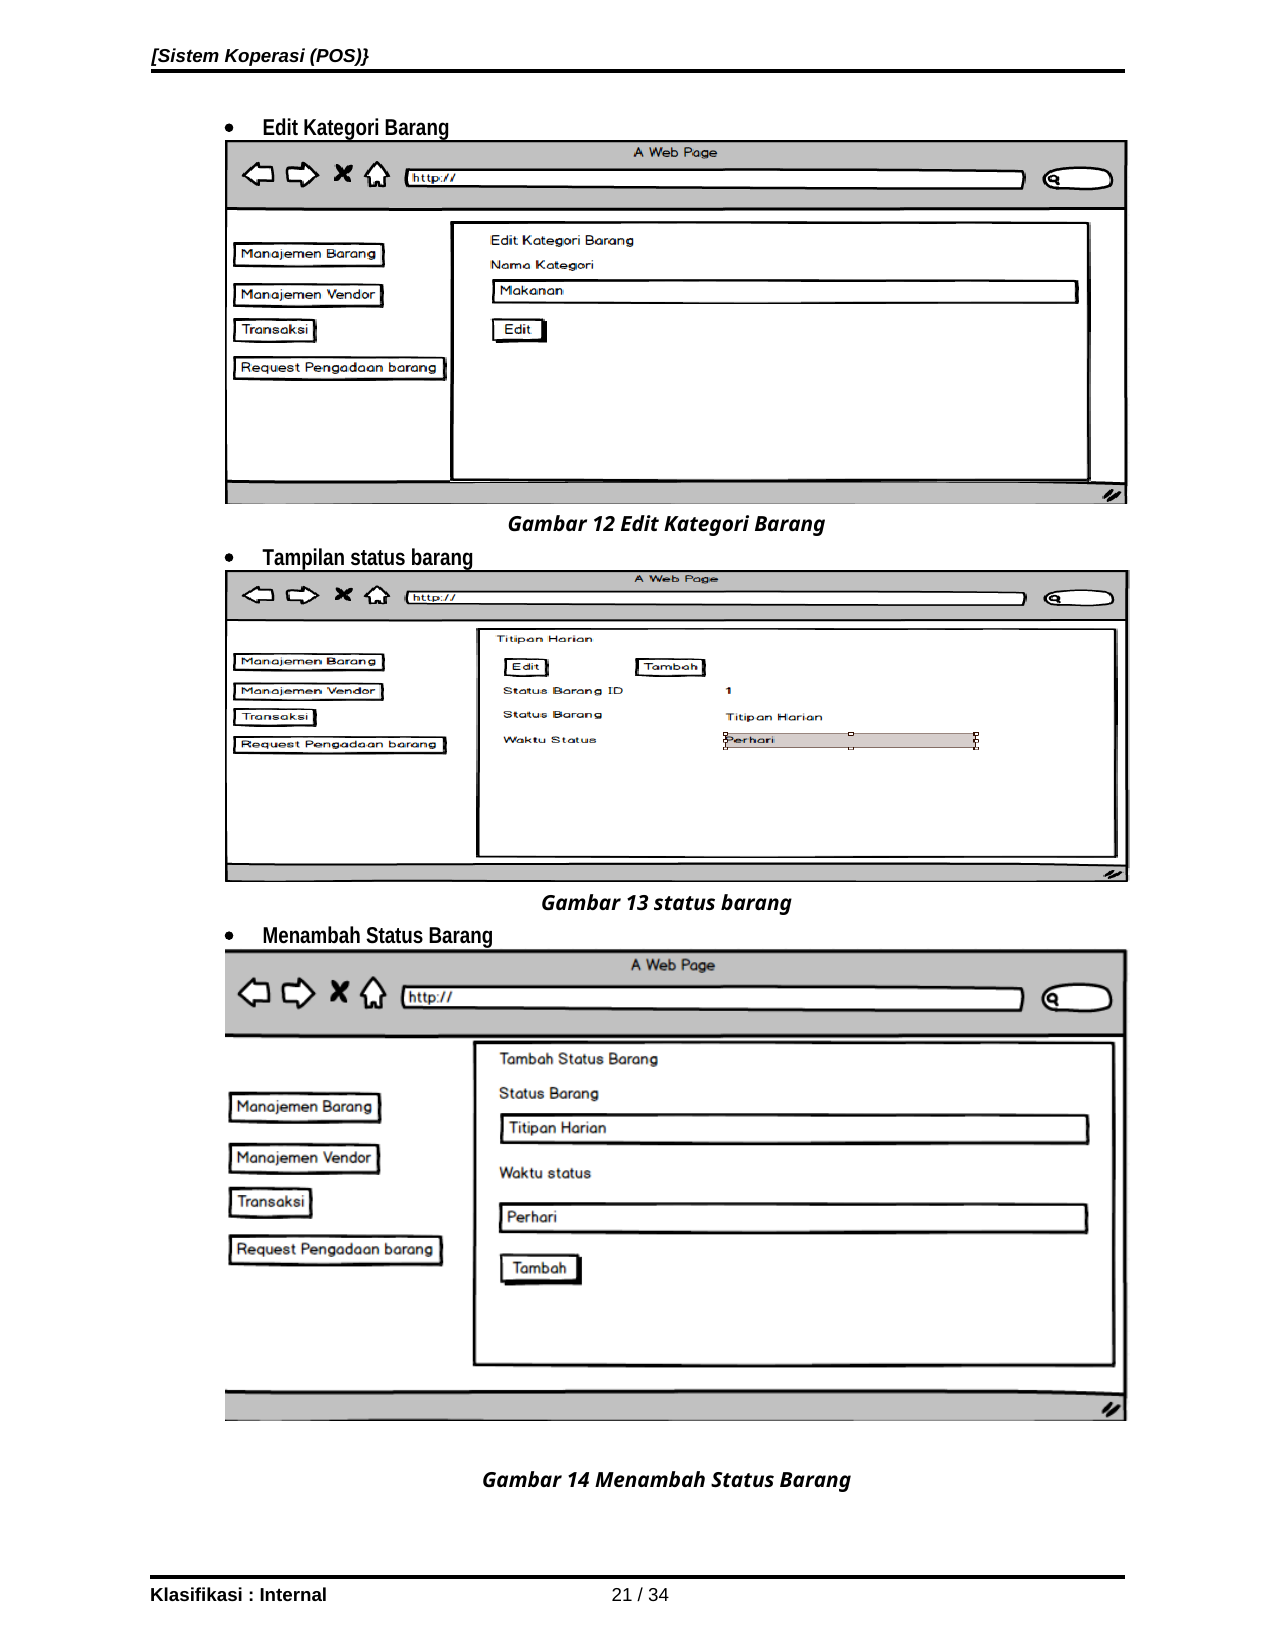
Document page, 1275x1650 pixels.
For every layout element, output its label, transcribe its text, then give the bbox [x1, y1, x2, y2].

picture [225, 570, 1130, 882]
picture [225, 948, 1130, 1421]
list Menambah Status Barang [225, 922, 1125, 948]
picture [225, 140, 1130, 504]
list Tampilan status barang [225, 544, 1125, 570]
list Edit Kategori Barang [225, 114, 1125, 140]
